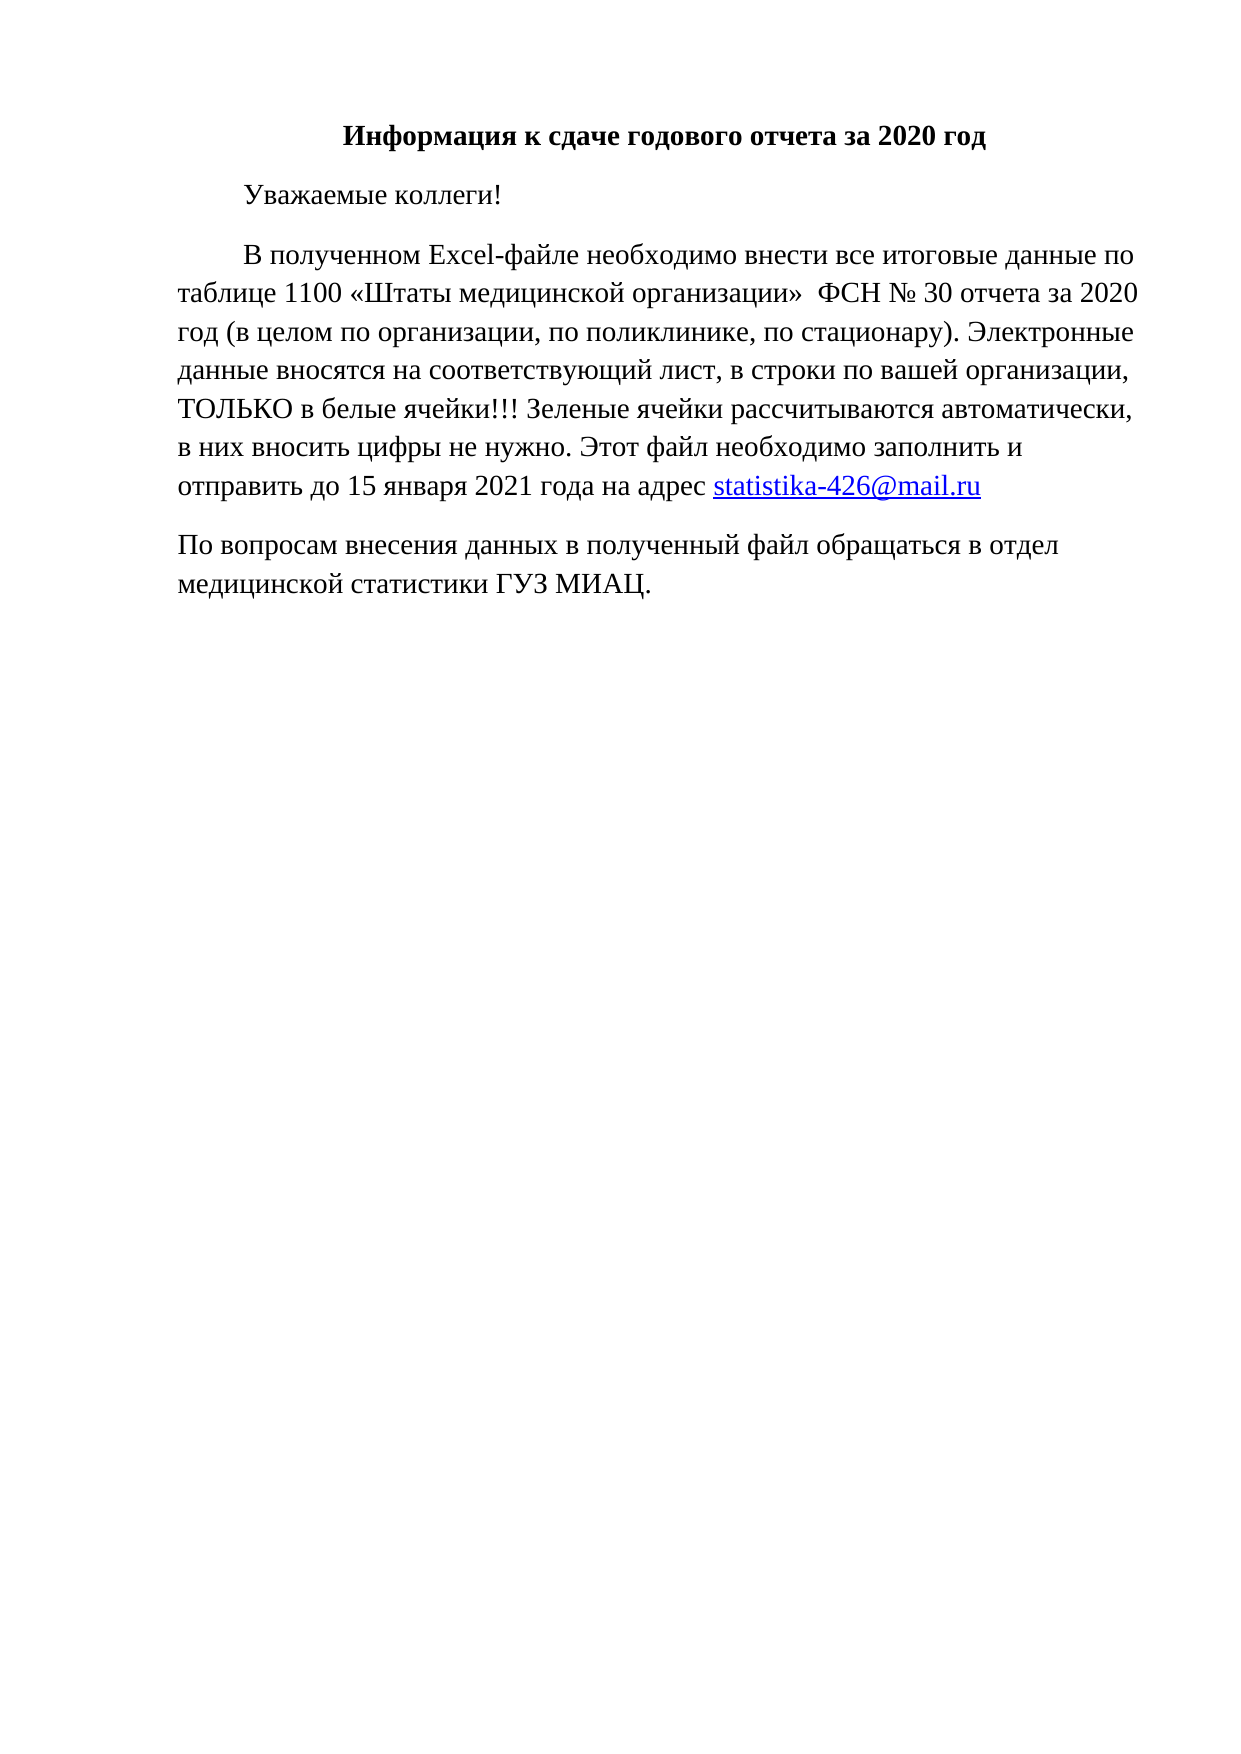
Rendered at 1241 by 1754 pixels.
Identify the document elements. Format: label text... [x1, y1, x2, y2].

text Уважаемые коллеги! [177, 177, 1152, 211]
text Информация к сдаче годового отчета за 2020 год [177, 118, 1152, 152]
text По вопросам внесения данных в полученный файл обращаться в отдел медицинской статистики ГУЗ МИАЦ. [177, 527, 1152, 599]
text В полученном Excel-файле необходимо внести все итоговые данные по таблице 1100 «Штаты медицинской организации» ФСН № 30 отчета за 2020 год (в целом по организации, по поликлинике, по стационару). Электронные данные вносятся на соответствующий лист, в строки по вашей организации, ТОЛЬКО в белые ячейки!!! Зеленые ячейки рассчитываются автоматически, в них вносить цифры не нужно. Этот файл необходимо заполнить и отправить до 15 января 2021 года на адрес statistika-426@mail.ru [177, 237, 1152, 502]
